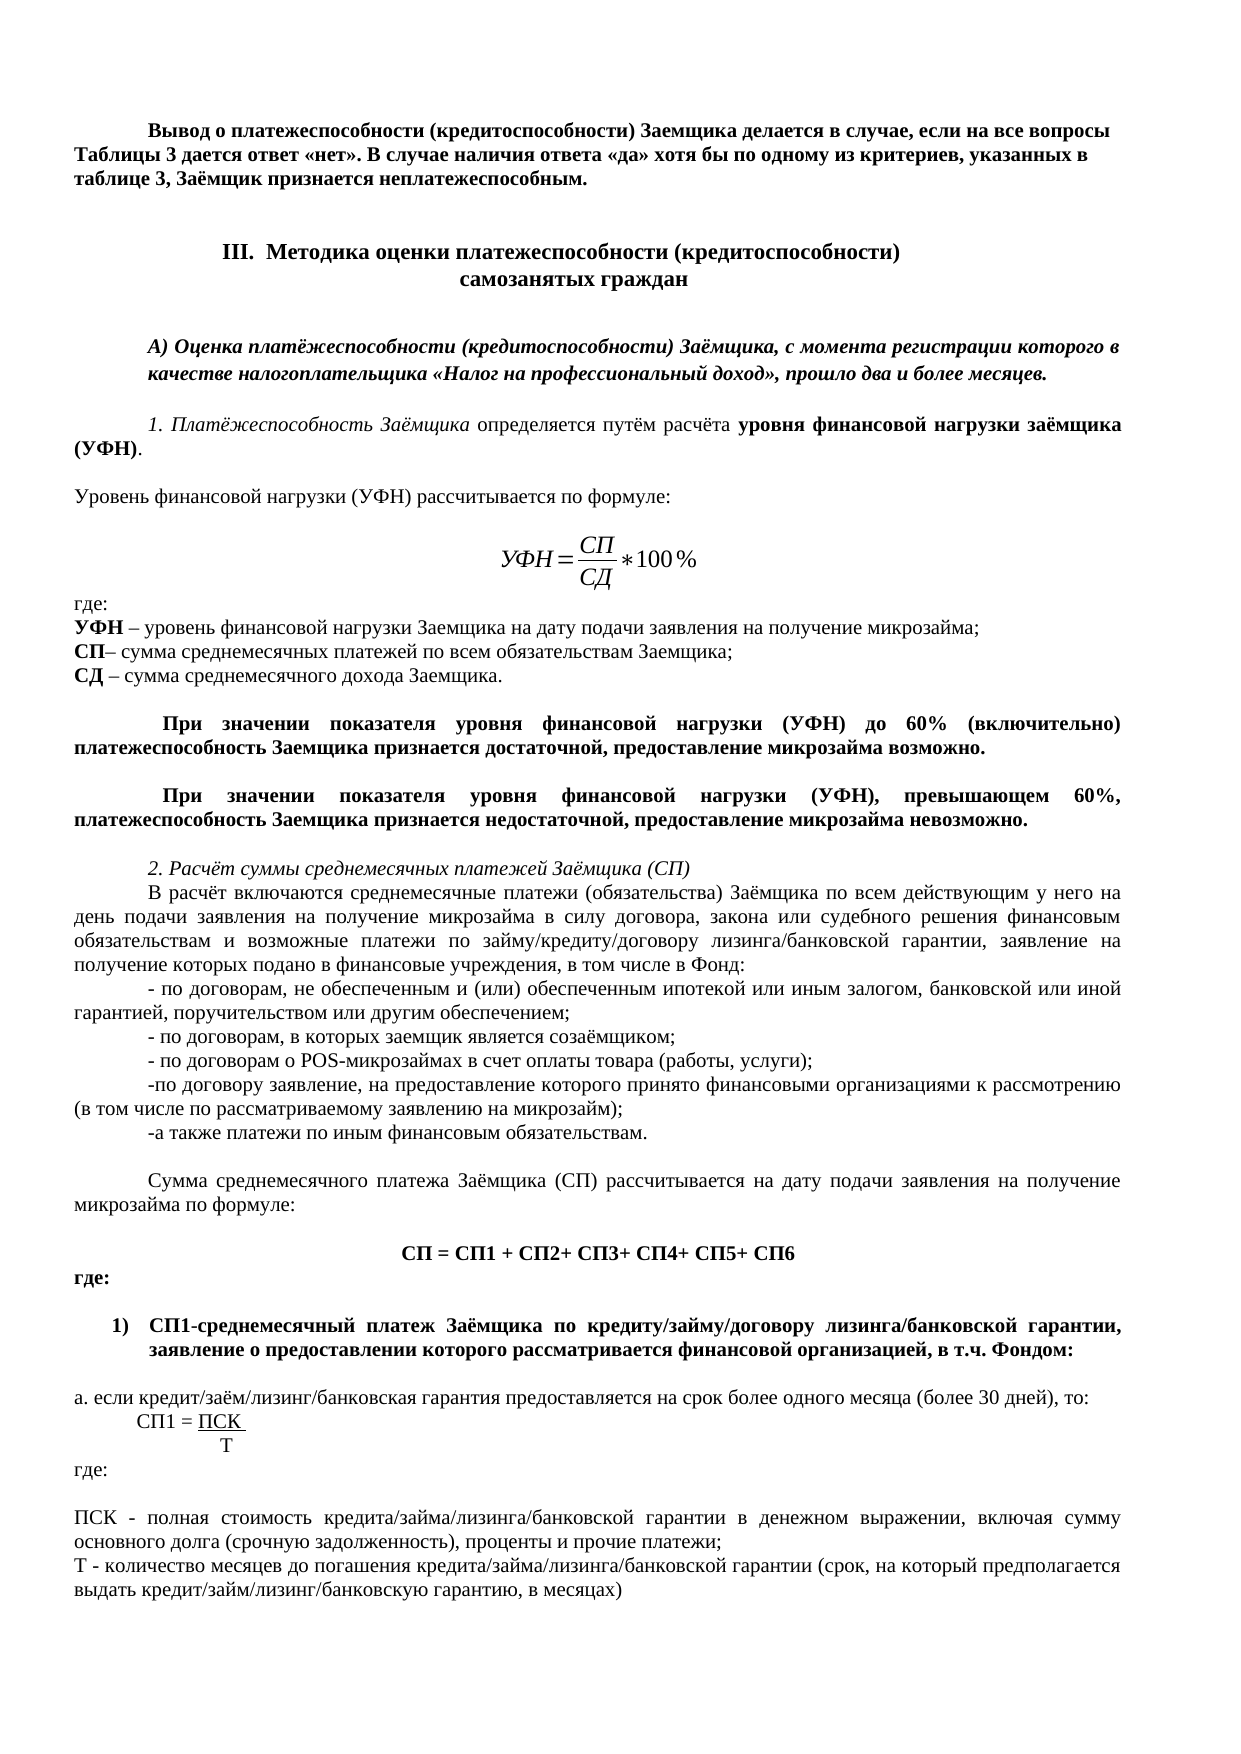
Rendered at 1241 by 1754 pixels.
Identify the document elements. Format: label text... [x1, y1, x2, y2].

text где: [74, 1457, 1122, 1481]
text -а также платежи по иным финансовым обязательствам. [74, 1120, 1122, 1144]
text При значении показателя уровня финансовой нагрузки (УФН) до 60% (включительно) платежеспособность Заемщика признается достаточной, предоставление микрозайма возможно. [74, 711, 1122, 759]
text СД – сумма среднемесячного дохода Заемщика. [74, 663, 1122, 687]
text При значении показателя уровня финансовой нагрузки (УФН), превышающем 60%, платежеспособность Заемщика признается недостаточной, предоставление микрозайма невозможно. [74, 783, 1122, 831]
text - по договорам, в которых заемщик является созаёмщиком; [74, 1024, 1122, 1048]
text В расчёт включаются среднемесячные платежи (обязательства) Заёмщика по всем действующим у него на день подачи заявления на получение микрозайма в силу договора, закона или судебного решения финансовым обязательствам и возможные платежи по займу/кредиту/договору лизинга/банковской гарантии, заявление на получение которых подано в финансовые учреждения, в том числе в Фонд: [74, 879, 1122, 976]
text а. если кредит/заём/лизинг/банковская гарантия предоставляется на срок более одного месяца (более 30 дней), то: [74, 1385, 1122, 1409]
text Вывод о платежеспособности (кредитоспособности) Заемщика делается в случае, если на все вопросы Таблицы 3 дается ответ «нет». В случае наличия ответа «да» хотя бы по одному из критериев, указанных в таблице 3, Заёмщик признается неплатежеспособным. [74, 118, 1122, 190]
text где: [74, 591, 1122, 615]
text Т - количество месяцев до погашения кредита/займа/лизинга/банковской гарантии (срок, на который предполагается выдать кредит/займ/лизинг/банковскую гарантию, в месяцах) [74, 1553, 1122, 1601]
text 2. Расчёт суммы среднемесячных платежей Заёмщика (СП) [74, 856, 1122, 879]
text Т [74, 1433, 1122, 1457]
text 1. Платёжеспособность Заёмщика определяется путём расчёта уровня финансовой нагрузки заёмщика (УФН). [74, 412, 1122, 460]
text где: [74, 1264, 1122, 1289]
text Сумма среднемесячного платежа Заёмщика (СП) рассчитывается на дату подачи заявления на получение микрозайма по формуле: [74, 1168, 1122, 1216]
list СП1-среднемесячный платеж Заёмщика по кредиту/займу/договору лизинга/банковской гарантии, заявление о предоставлении которого рассматривается финансовой организацией, в т.ч. Фондом: [111, 1313, 1122, 1361]
text Уровень финансовой нагрузки (УФН) рассчитывается по формуле: [74, 484, 1122, 508]
text ПСК - полная стоимость кредита/займа/лизинга/банковской гарантии в денежном выражении, включая сумму основного долга (срочную задолженность), проценты и прочие платежи; [74, 1505, 1122, 1553]
text СП– сумма среднемесячных платежей по всем обязательствам Заемщика; [74, 639, 1122, 663]
text - по договорам, не обеспеченным и (или) обеспеченным ипотекой или иным залогом, банковской или иной гарантией, поручительством или другим обеспечением; [74, 976, 1122, 1024]
text А) Оценка платёжеспособности (кредитоспособности) Заёмщика, с момента регистрации которого в качестве налогоплательщика «Налог на профессиональный доход», прошло два и более месяцев. [148, 334, 1122, 385]
text УФН – уровень финансовой нагрузки Заемщика на дату подачи заявления на получение микрозайма; [74, 615, 1122, 639]
text СП = СП1 + СП2+ СП3+ СП4+ СП5+ СП6 [74, 1241, 1122, 1264]
text СП1 = ПСК [74, 1409, 1122, 1433]
text -по договору заявление, на предоставление которого принято финансовыми организациями к рассмотрению (в том числе по рассматриваемому заявлению на микрозайм); [74, 1072, 1122, 1120]
subtitle Методика оценки платежеспособности (кредитоспособности) самозанятых граждан [177, 238, 945, 292]
text - по договорам о POS-микрозаймах в счет оплаты товара (работы, услуги); [74, 1048, 1122, 1072]
